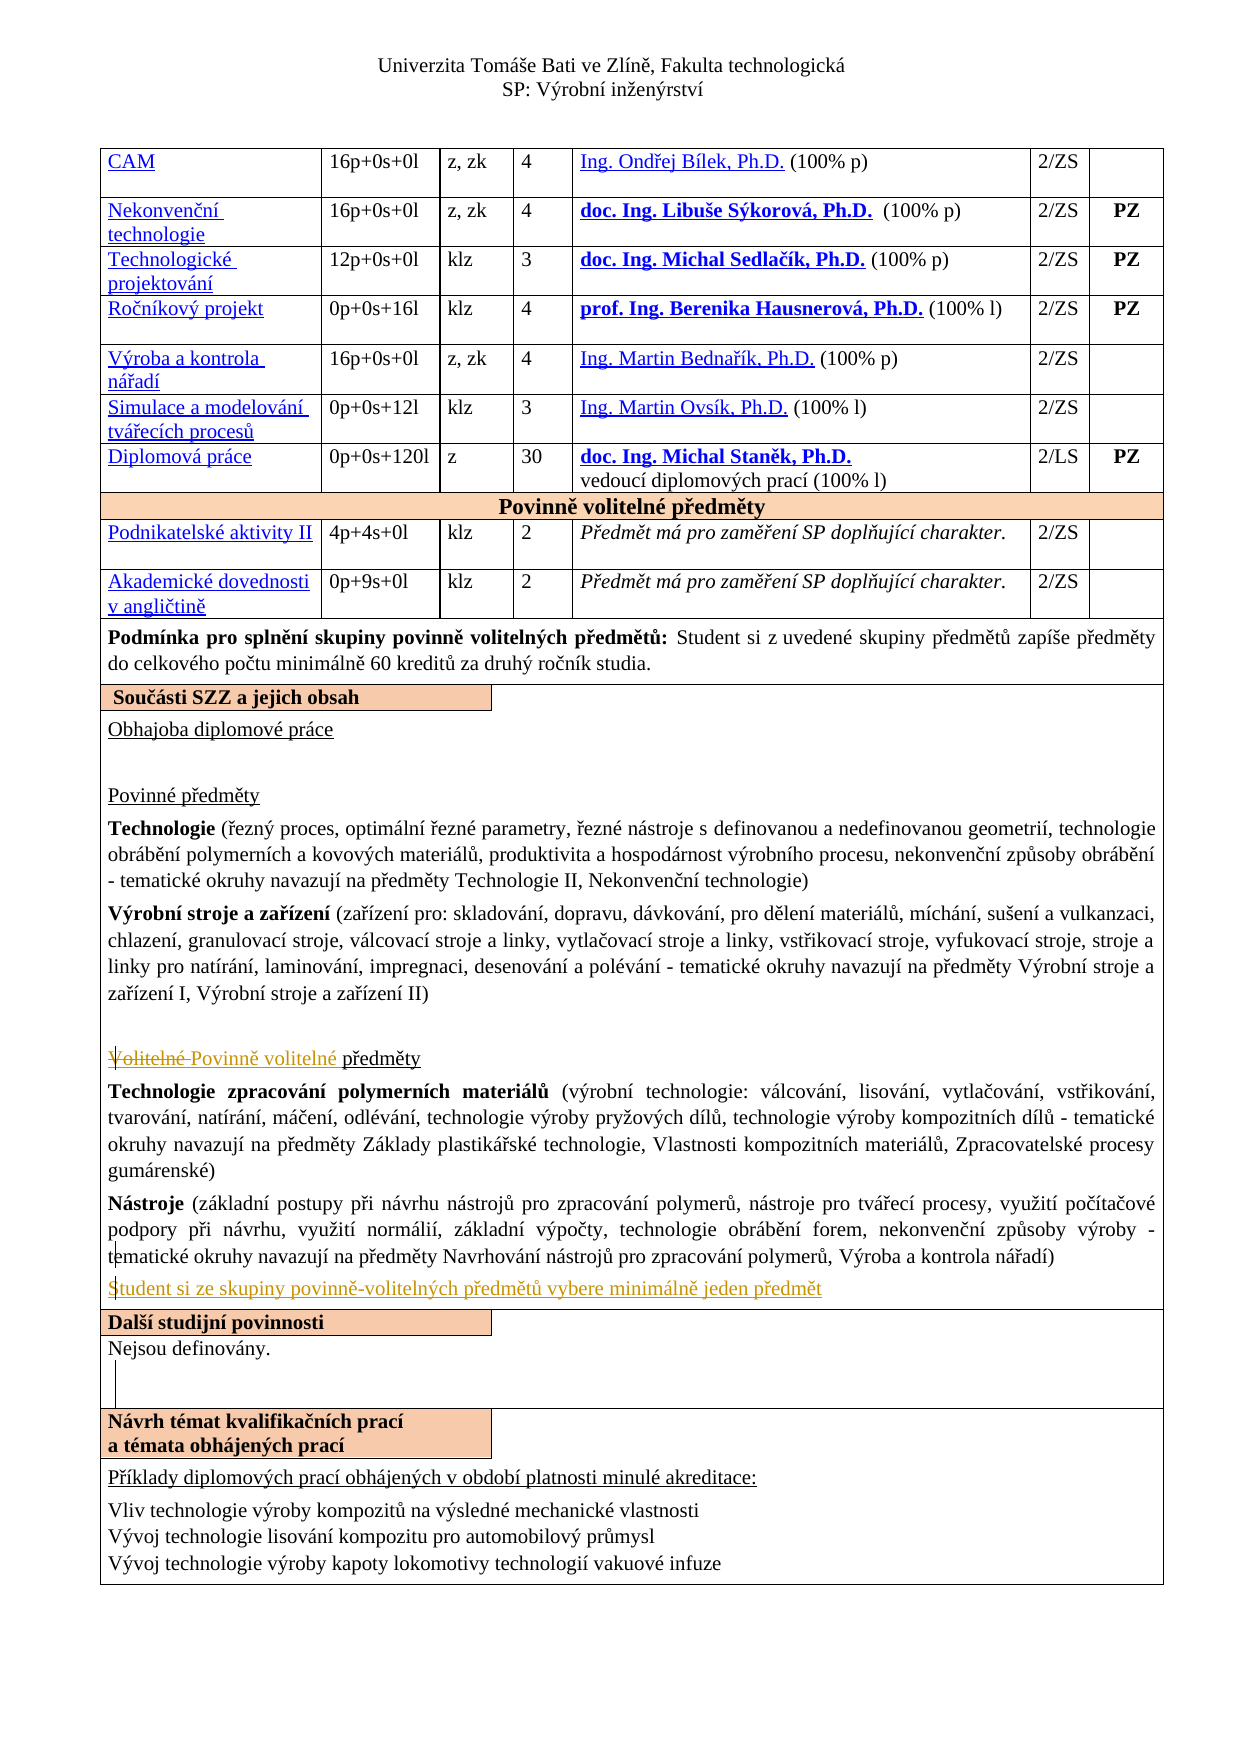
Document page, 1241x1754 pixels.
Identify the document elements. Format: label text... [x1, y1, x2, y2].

table_cell 16p+0s+0l [322, 345, 439, 393]
table_cell Simulace a modelování tvářecích procesů [101, 395, 321, 443]
table_cell [492, 685, 1163, 710]
table_cell Obhajoba diplomové práce Povinné předměty Technologie (řezný proces, optimální řezné parametry, řezné nástroje s definovanou a nedefinovanou geometrií, technologie obrábění polymerních a kovových materiálů, produktivita a hospodárnost výrobního procesu, nekonvenční způsoby obrábění - tematické okruhy navazují na předměty Technologie II, Nekonvenční technologie) Výrobní stroje a zařízení (zařízení pro: skladování, dopravu, dávkování, pro dělení materiálů, míchání, sušení a vulkanzaci, chlazení, granulovací stroje, válcovací stroje a linky, vytlačovací stroje a linky, vstřikovací stroje, vyfukovací stroje, stroje a linky pro natírání, laminování, impregnaci, desenování a polévání - tematické okruhy navazují na předměty Výrobní stroje a zařízení I, Výrobní stroje a zařízení II) předměty Technologie zpracování polymerních materiálů (výrobní technologie: válcování, lisování, vytlačování, vstřikování, tvarování, natírání, máčení, odlévání, technologie výroby pryžových dílů, technologie výroby kompozitních dílů - tematické okruhy navazují na předměty Základy plastikářské technologie, Vlastnosti kompozitních materiálů, Zpracovatelské procesy gumárenské) Nástroje (základní postupy při návrhu nástrojů pro zpracování polymerů, nástroje pro tvářecí procesy, využití počítačové podpory při návrhu, využití normálií, základní výpočty, technologie obrábění forem, nekonvenční způsoby výroby - tematické okruhy navazují na předměty Navrhování nástrojů pro zpracování polymerů, Výroba a kontrola nářadí) [101, 710, 1163, 1309]
table_cell 2 [514, 520, 572, 568]
table_cell klz [441, 247, 513, 295]
table_cell prof. Ing. Berenika Hausnerová, Ph.D. (100% l) [573, 296, 1030, 344]
table_cell [492, 1310, 1163, 1335]
table_cell Návrh témat kvalifikačních prací a témata obhájených prací [101, 1409, 491, 1457]
table_cell Ing. Martin Bednařík, Ph.D. (100% p) [573, 345, 1030, 393]
table_cell 2/ZS [1031, 345, 1089, 393]
table_cell 2/ZS [1031, 296, 1089, 344]
table_cell Podmínka pro splnění skupiny povinně volitelných předmětů: Student si z uvedené skupiny předmětů zapíše předměty do celkového počtu minimálně 60 kreditů za druhý ročník studia. [101, 619, 1163, 684]
table_cell klz [441, 520, 513, 568]
table_cell 16p+0s+0l [322, 198, 439, 246]
table_cell Ing. Martin Ovsík, Ph.D. (100% l) [573, 395, 1030, 443]
table_cell 4 [514, 198, 572, 246]
table_cell 2/ZS [1031, 395, 1089, 443]
table_cell klz [441, 296, 513, 344]
table_cell Technologické projektování [101, 247, 321, 295]
table_cell doc. Ing. Michal Staněk, Ph.D. vedoucí diplomových prací (100% l) [573, 444, 1030, 492]
table_cell Předmět má pro zaměření SP doplňující charakter. [573, 570, 1030, 618]
table_cell PZ [1090, 247, 1163, 295]
table_cell z, zk [441, 198, 513, 246]
table_cell [1090, 345, 1163, 393]
table_cell 2/ZS [1031, 520, 1089, 568]
table_cell PZ [1090, 444, 1163, 492]
table_cell 3 [514, 247, 572, 295]
table_cell Ing. Ondřej Bílek, Ph.D. (100% p) [573, 149, 1030, 197]
table_cell [1090, 520, 1163, 568]
table_cell Diplomová práce [101, 444, 321, 492]
table_cell Další studijní povinnosti [101, 1310, 491, 1335]
table_cell doc. Ing. Libuše Sýkorová, Ph.D. (100% p) [573, 198, 1030, 246]
table_cell 16p+0s+0l [322, 149, 439, 197]
table_cell 30 [514, 444, 572, 492]
table_cell PZ [1090, 198, 1163, 246]
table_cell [101, 1458, 1163, 1583]
table_cell [1090, 570, 1163, 618]
table_cell 2/ZS [1031, 198, 1089, 246]
table_cell 4 [514, 345, 572, 393]
table_cell Výroba a kontrola nářadí [101, 345, 321, 393]
table_cell Předmět má pro zaměření SP doplňující charakter. [573, 520, 1030, 568]
table_cell Nekonvenční technologie [101, 198, 321, 246]
table_cell 2/ZS [1031, 149, 1089, 197]
table_cell PZ [1090, 296, 1163, 344]
table_cell 2/ZS [1031, 570, 1089, 618]
table_cell klz [441, 570, 513, 618]
table_cell Nejsou definovány. [101, 1335, 1163, 1408]
table_cell Akademické dovednosti v angličtině [101, 570, 321, 618]
table_cell z, zk [441, 345, 513, 393]
table_cell Podnikatelské aktivity II [101, 520, 321, 568]
table_cell Povinně volitelné předměty [101, 493, 1163, 519]
table_cell Součásti SZZ a jejich obsah [101, 685, 491, 710]
table_cell 0p+0s+12l [322, 395, 439, 443]
table_cell 2 [514, 570, 572, 618]
table_cell 12p+0s+0l [322, 247, 439, 295]
table_cell doc. Ing. Michal Sedlačík, Ph.D. (100% p) [573, 247, 1030, 295]
table_cell Ročníkový projekt [101, 296, 321, 344]
table_cell [1090, 395, 1163, 443]
table_cell 4 [514, 296, 572, 344]
table_cell 4 [514, 149, 572, 197]
table_cell [1090, 149, 1163, 197]
table_cell z [441, 444, 513, 492]
table_cell 2/ZS [1031, 247, 1089, 295]
table_cell 0p+0s+16l [322, 296, 439, 344]
table_cell CAM [101, 149, 321, 197]
table_cell 0p+0s+120l [322, 444, 439, 492]
table_cell 4p+4s+0l [322, 520, 439, 568]
table_cell 3 [514, 395, 572, 443]
table_cell 2/LS [1031, 444, 1089, 492]
table_cell klz [441, 395, 513, 443]
table_cell 0p+9s+0l [322, 570, 439, 618]
table_cell [492, 1409, 1163, 1457]
table_cell z, zk [441, 149, 513, 197]
